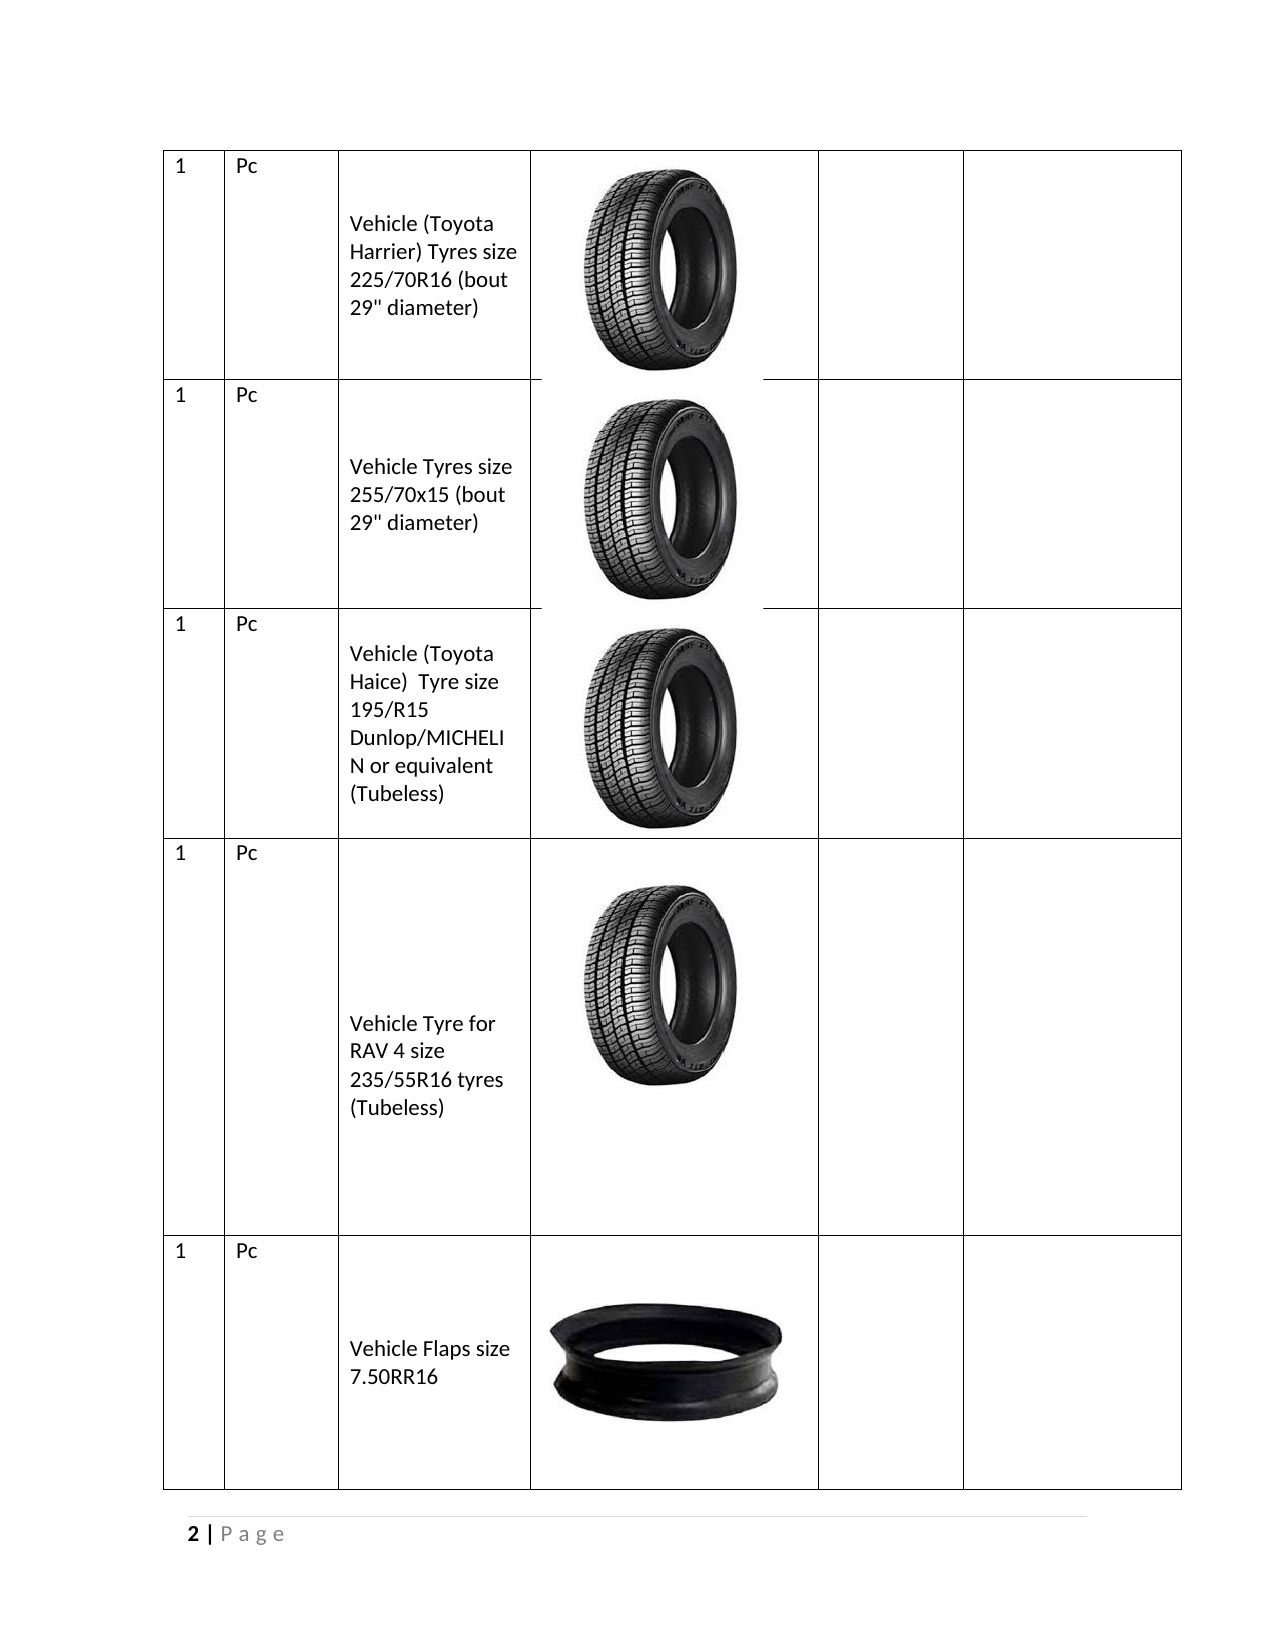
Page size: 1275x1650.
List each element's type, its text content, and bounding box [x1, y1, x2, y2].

table_cell [964, 151, 1181, 379]
table_cell Pc [225, 1236, 338, 1488]
table_cell [531, 380, 541, 608]
table_cell [531, 151, 541, 379]
picture [541, 151, 764, 838]
table_cell 1 [164, 609, 224, 837]
picture [541, 866, 764, 1095]
table_cell Vehicle Tyres size 255/70x15 (bout 29" diameter) [339, 380, 530, 608]
table_cell [531, 1236, 818, 1488]
table_cell [819, 609, 963, 837]
table_cell [819, 839, 963, 1235]
table_cell [964, 839, 1181, 1235]
table_cell [819, 151, 963, 379]
picture [541, 1291, 790, 1433]
table_cell Pc [225, 151, 338, 379]
table_cell [764, 151, 818, 379]
table_cell 1 [164, 839, 224, 1235]
table_cell 1 [164, 151, 224, 379]
table_cell Pc [225, 380, 338, 608]
table_cell [964, 1236, 1181, 1488]
table_cell Vehicle (Toyota Haice) Tyre size 195/R15 Dunlop/MICHELIN or equivalent (Tubeless) [339, 609, 530, 837]
table_cell [764, 380, 818, 608]
table_cell 1 [164, 1236, 224, 1488]
table_cell 1 [164, 380, 224, 608]
table_cell Vehicle Tyre for RAV 4 size 235/55R16 tyres (Tubeless) [339, 839, 530, 1235]
table_cell [819, 1236, 963, 1488]
table_cell [531, 609, 541, 837]
table_cell [964, 609, 1181, 837]
table_cell [819, 380, 963, 608]
table_cell Vehicle Flaps size 7.50RR16 [339, 1236, 530, 1488]
table_cell Vehicle (Toyota Harrier) Tyres size 225/70R16 (bout 29" diameter) [339, 151, 530, 379]
table_cell Pc [225, 839, 338, 1235]
table_cell [764, 609, 818, 837]
table_cell [531, 839, 818, 1235]
table_cell [964, 380, 1181, 608]
table_cell Pc [225, 609, 338, 837]
